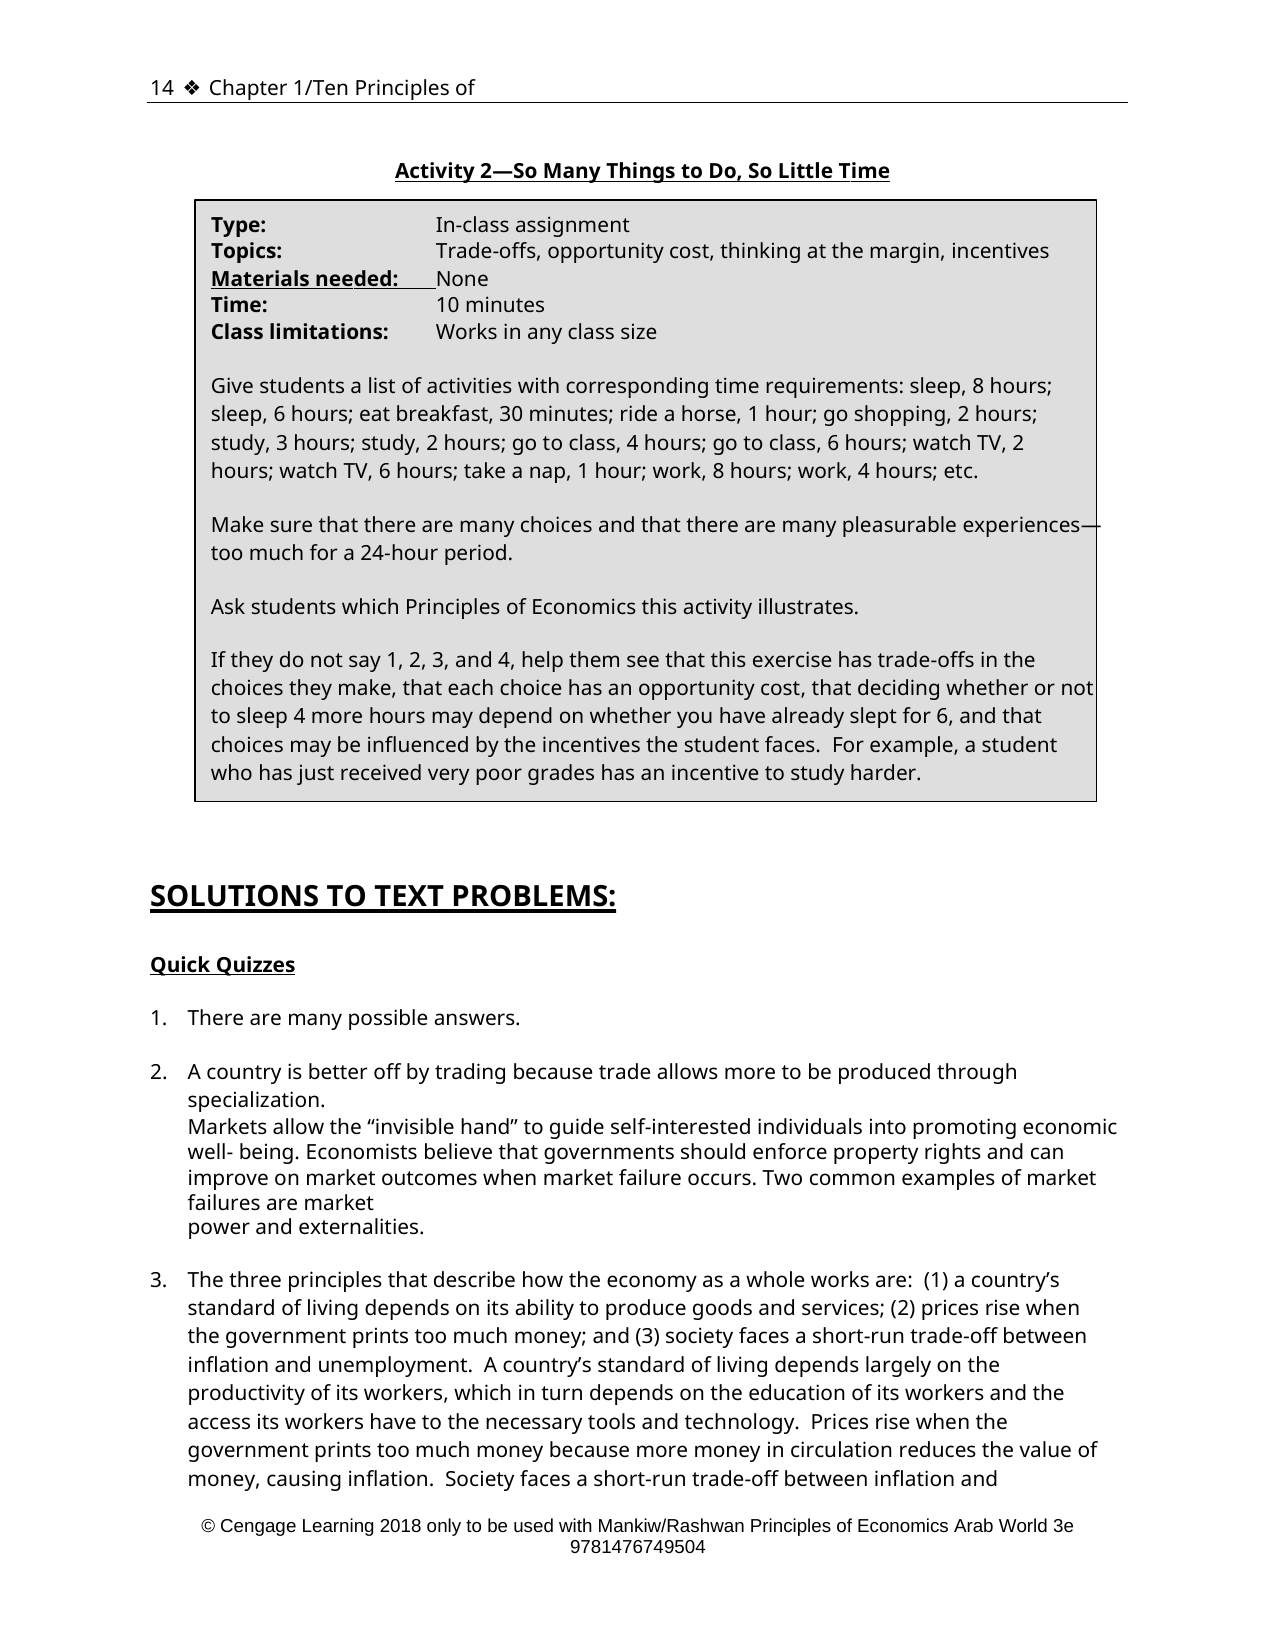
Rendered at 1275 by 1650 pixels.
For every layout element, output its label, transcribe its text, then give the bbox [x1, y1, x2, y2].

text Markets allow the “invisible hand” to guide self-interested individuals into promoting economic well- being. Economists believe that governments should enforce property rights and can improve on market outcomes when market failure occurs. Two common examples of market failures are market [187, 1114, 1121, 1215]
text Make sure that there are many choices and that there are many pleasurable experiences—too much for a 24-hour period. [211, 510, 1115, 567]
text Class limitations: Works in any class size [211, 317, 1139, 346]
text Time: 10 minutes [211, 292, 1139, 317]
text Give students a list of activities with corresponding time requirements: sleep, 8 hours; sleep, 6 hours; eat breakfast, 30 minutes; ride a horse, 1 hour; go shopping, 2 hours; study, 3 hours; study, 2 hours; go to class, 4 hours; go to class, 6 hours; watch TV, 2 hours; watch TV, 6 hours; take a nap, 1 hour; work, 8 hours; work, 4 hours; etc. [211, 371, 1063, 485]
subtitle Quick Quizzes [150, 950, 1139, 978]
subtitle SOLUTIONS TO TEXT PROBLEMS: [150, 875, 1139, 915]
subtitle Activity 2—So Many Things to Do, So Little Time [395, 157, 1139, 185]
list A country is better off by trading because trade allows more to be produced through specialization. [150, 1057, 1139, 1114]
text If they do not say 1, 2, 3, and 4, help them see that this exercise has trade-offs in the choices they make, that each choice has an opportunity cost, that deciding whether or not to sleep 4 more hours may depend on whether you have already slept for 6, and that choices may be influenced by the incentives the student faces. For example, a student who has just received very poor grades has an incentive to study harder. [211, 645, 1099, 786]
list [150, 1265, 1107, 1492]
text power and externalities. [187, 1215, 1139, 1239]
text Ask students which Principles of Economics this activity illustrates. [211, 592, 1139, 620]
text Type: In-class assignment [211, 210, 1139, 239]
text Topics: Trade-offs, opportunity cost, thinking at the margin, incentives [211, 239, 1139, 264]
list There are many possible answers. [150, 1003, 1139, 1032]
subtitle Materials needed: None [211, 264, 1139, 292]
